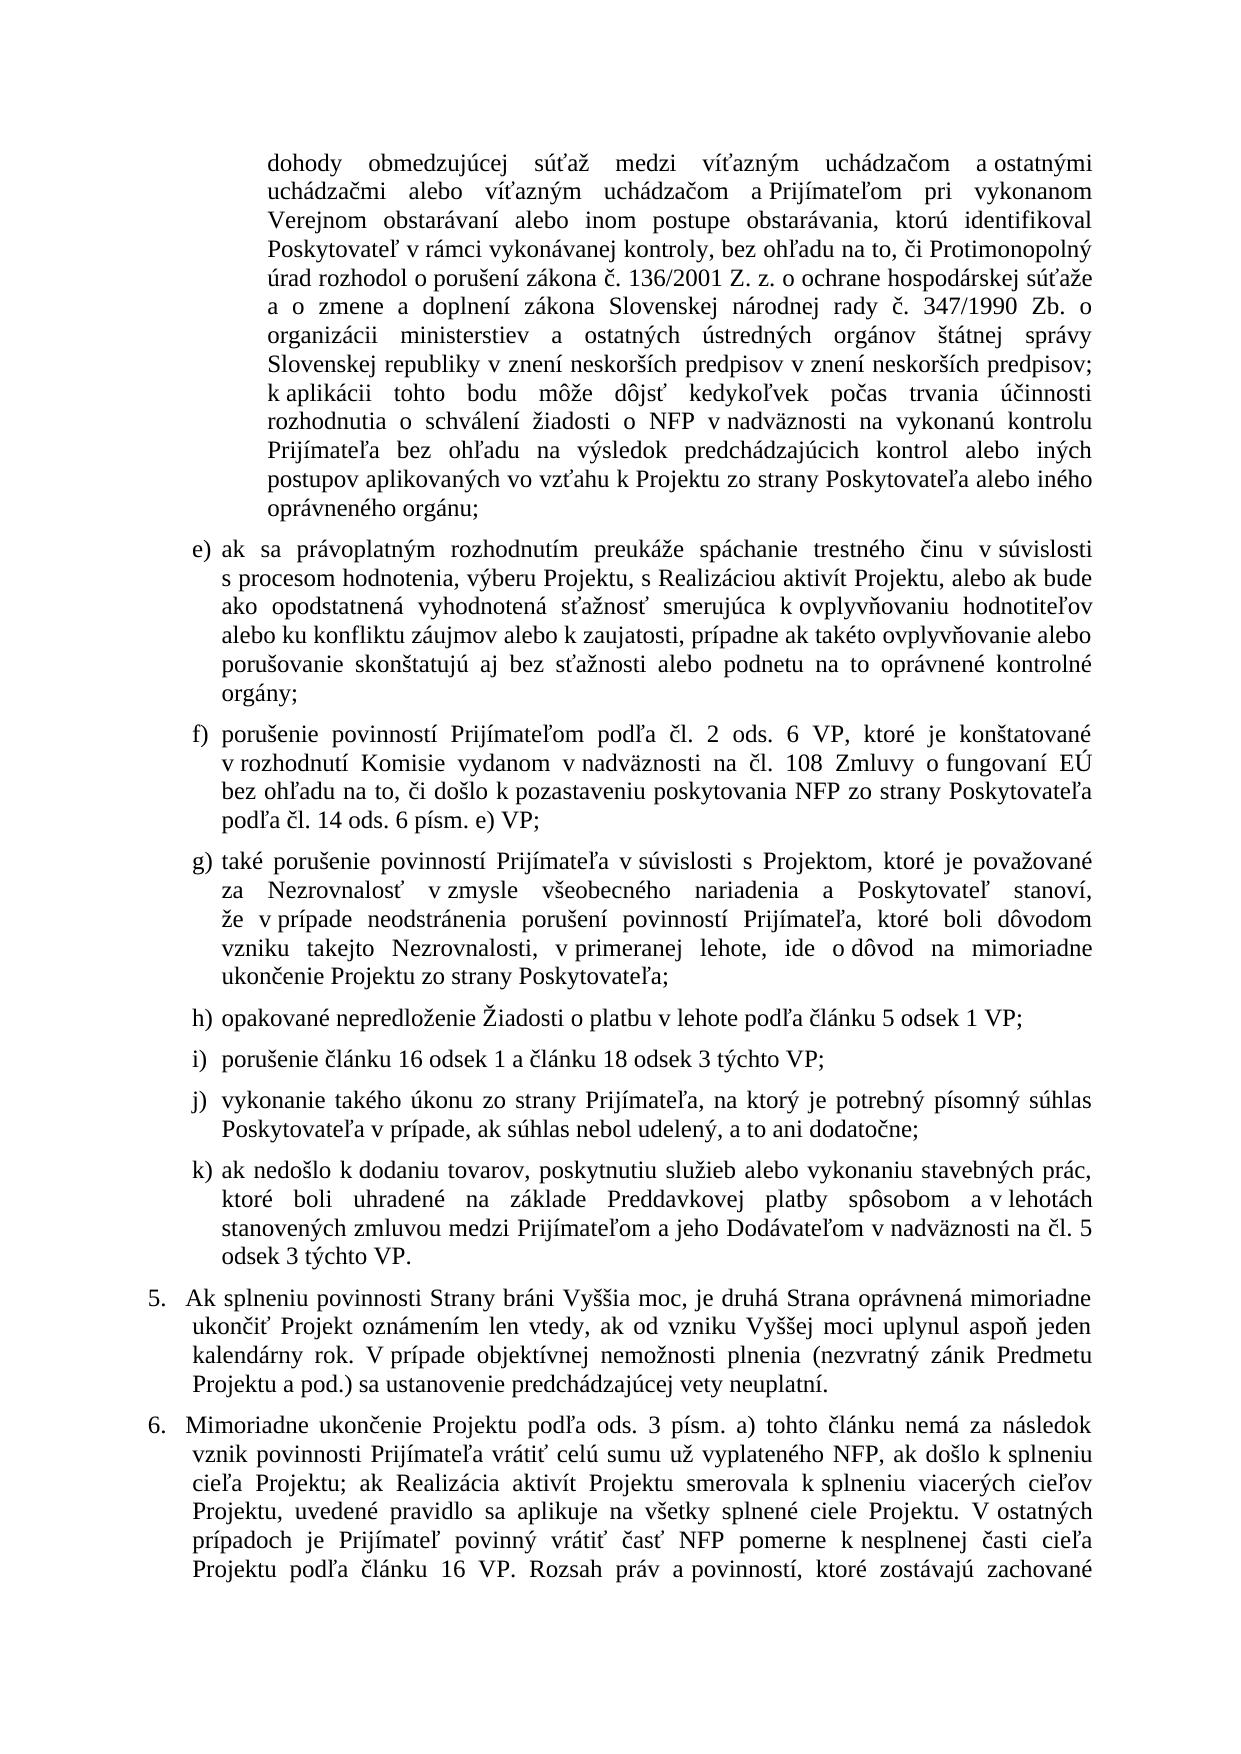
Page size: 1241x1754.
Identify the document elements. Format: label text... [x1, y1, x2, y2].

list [148, 1410, 1093, 1583]
list ak sa právoplatným rozhodnutím preukáže spáchanie trestného činu v súvislosti s procesom hodnotenia, výberu Projektu, s Realizáciou aktivít Projektu, alebo ak bude ako opodstatnená vyhodnotená sťažnosť smerujúca k ovplyvňovaniu hodnotiteľov alebo ku konfliktu záujmov alebo k zaujatosti, prípadne ak takéto ovplyvňovanie alebo porušovanie skonštatujú aj bez sťažnosti alebo podnetu na to oprávnené kontrolné orgány; [192, 534, 1093, 706]
list vykonanie takého úkonu zo strany Prijímateľa, na ktorý je potrebný písomný súhlas Poskytovateľa v prípade, ak súhlas nebol udelený, a to ani dodatočne; [192, 1085, 1093, 1143]
list porušenie povinností Prijímateľom podľa čl. 2 ods. 6 VP, ktoré je konštatované v rozhodnutí Komisie vydanom v nadväznosti na čl. 108 Zmluvy o fungovaní EÚ bez ohľadu na to, či došlo k pozastaveniu poskytovania NFP zo strany Poskytovateľa podľa čl. 14 ods. 6 písm. e) VP; [192, 719, 1093, 834]
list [229, 148, 1093, 521]
list také porušenie povinností Prijímateľa v súvislosti s Projektom, ktoré je považované za Nezrovnalosť v zmysle všeobecného nariadenia a Poskytovateľ stanoví, že v prípade neodstránenia porušení povinností Prijímateľa, ktoré boli dôvodom vzniku takejto Nezrovnalosti, v primeranej lehote, ide o dôvod na mimoriadne ukončenie Projektu zo strany Poskytovateľa; [192, 846, 1093, 990]
list opakované nepredloženie Žiadosti o platbu v lehote podľa článku 5 odsek 1 VP; [192, 1003, 1093, 1031]
list Ak splneniu povinnosti Strany bráni Vyššia moc, je druhá Strana oprávnená mimoriadne ukončiť Projekt oznámením len vtedy, ak od vzniku Vyššej moci uplynul aspoň jeden kalendárny rok. V prípade objektívnej nemožnosti plnenia (nezvratný zánik Predmetu Projektu a pod.) sa ustanovenie predchádzajúcej vety neuplatní. [148, 1283, 1093, 1398]
list porušenie článku 16 odsek článku 18 odsek 3 týchto VP; [192, 1044, 1093, 1073]
list ak nedošlo k dodaniu tovarov, poskytnutiu služieb alebo vykonaniu stavebných prác, ktoré boli uhradené na základe Preddavkovej platby spôsobom a v lehotách stanovených zmluvou medzi Prijímateľom a jeho Dodávateľom v nadväznosti na čl. 5 odsek 3 týchto VP. [192, 1155, 1093, 1270]
